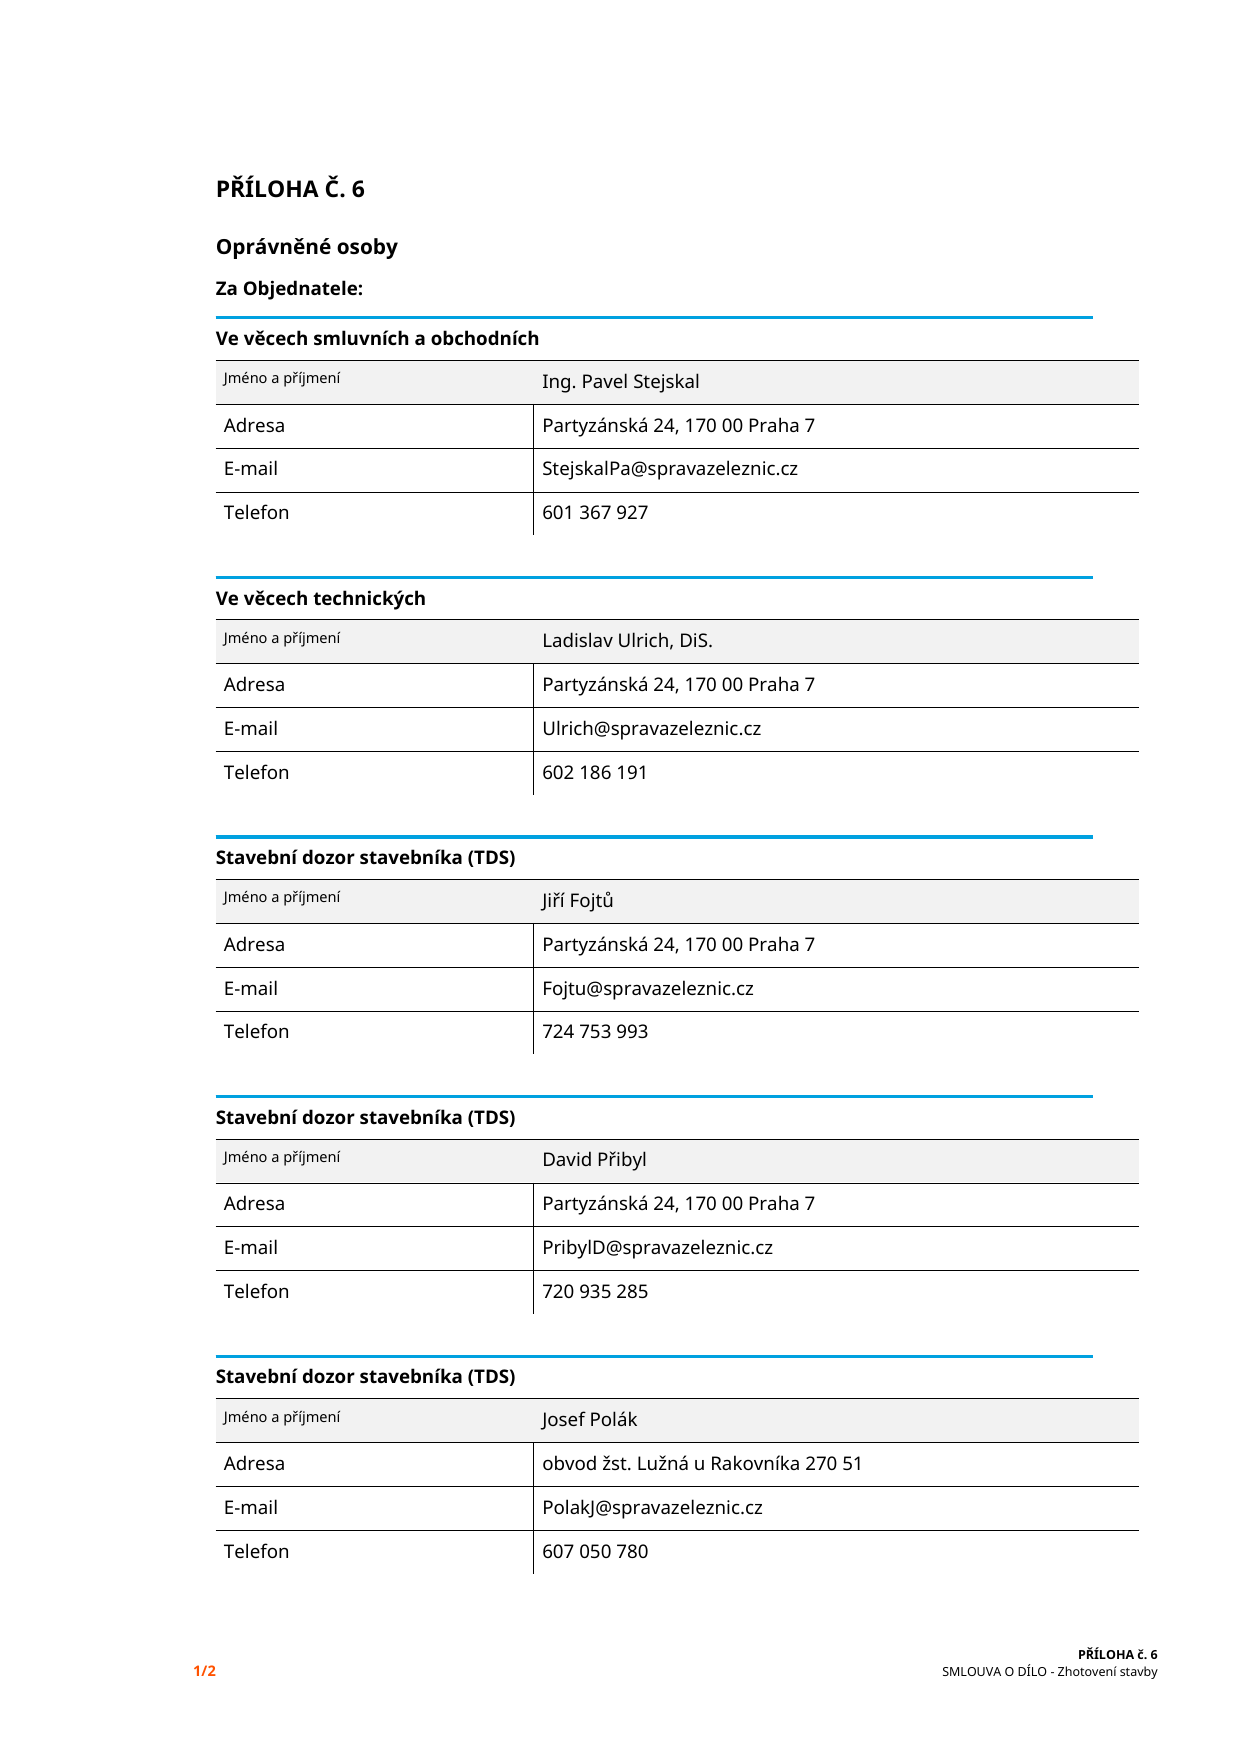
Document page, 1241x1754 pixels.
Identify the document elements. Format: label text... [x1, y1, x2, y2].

table_cell Adresa [216, 924, 533, 967]
table_header Josef Polák [534, 1399, 1139, 1442]
table_cell E-mail [216, 1487, 533, 1530]
text Stavební dozor stavebníka (TDS) [216, 839, 1093, 870]
table_cell E-mail [216, 968, 533, 1011]
table_cell StejskalPa@spravazeleznic.cz [534, 449, 1139, 491]
text Ve věcech technických [216, 579, 1093, 611]
table_cell Telefon [216, 493, 533, 535]
table_header Jiří Fojtů [534, 880, 1139, 923]
table_cell Adresa [216, 1443, 533, 1486]
table_header Jméno a příjmení [216, 620, 534, 663]
text Příloha č. 6 [216, 172, 1093, 204]
table_cell Telefon [216, 1271, 533, 1314]
text Za Objednatele: [216, 276, 1093, 301]
text Ve věcech smluvních a obchodních [216, 319, 1093, 351]
text Stavební dozor stavebníka (TDS) [216, 1098, 1093, 1130]
table_cell 724 753 993 [534, 1012, 1139, 1054]
table_cell Telefon [216, 1531, 533, 1573]
table_header David Přibyl [534, 1140, 1139, 1182]
table_cell Telefon [216, 1012, 533, 1054]
table_header Jméno a příjmení [216, 1399, 534, 1442]
table_cell Ulrich@spravazeleznic.cz [534, 708, 1139, 751]
table_header Jméno a příjmení [216, 1140, 534, 1182]
table_cell Partyzánská 24, 170 00 Praha 7 [534, 664, 1139, 707]
table_cell E-mail [216, 708, 533, 751]
table_cell Partyzánská 24, 170 00 Praha 7 [534, 405, 1139, 447]
table_header Jméno a příjmení [216, 361, 534, 404]
table_cell Adresa [216, 405, 533, 447]
table_cell 720 935 285 [534, 1271, 1139, 1314]
text Oprávněné osoby [216, 232, 1093, 260]
table_cell E-mail [216, 1227, 533, 1270]
table_cell PribylD@spravazeleznic.cz [534, 1227, 1139, 1270]
table_cell obvod žst. Lužná u Rakovníka 270 51 [534, 1443, 1139, 1486]
table_cell Adresa [216, 1184, 533, 1226]
table_cell Fojtu@spravazeleznic.cz [534, 968, 1139, 1011]
table_cell 607 050 780 [534, 1531, 1139, 1573]
table_cell Adresa [216, 664, 533, 707]
text Stavební dozor stavebníka (TDS) [216, 1358, 1093, 1389]
table_cell E-mail [216, 449, 533, 491]
table_cell PolakJ@spravazeleznic.cz [534, 1487, 1139, 1530]
table_cell Partyzánská 24, 170 00 Praha 7 [534, 1184, 1139, 1226]
table_header Ing. Pavel Stejskal [534, 361, 1139, 404]
table_header Jméno a příjmení [216, 880, 534, 923]
table_cell 602 186 191 [534, 752, 1139, 795]
table_cell 601 367 927 [534, 493, 1139, 535]
table_header Ladislav Ulrich, DiS. [534, 620, 1139, 663]
table_cell Telefon [216, 752, 533, 795]
table_cell Partyzánská 24, 170 00 Praha 7 [534, 924, 1139, 967]
